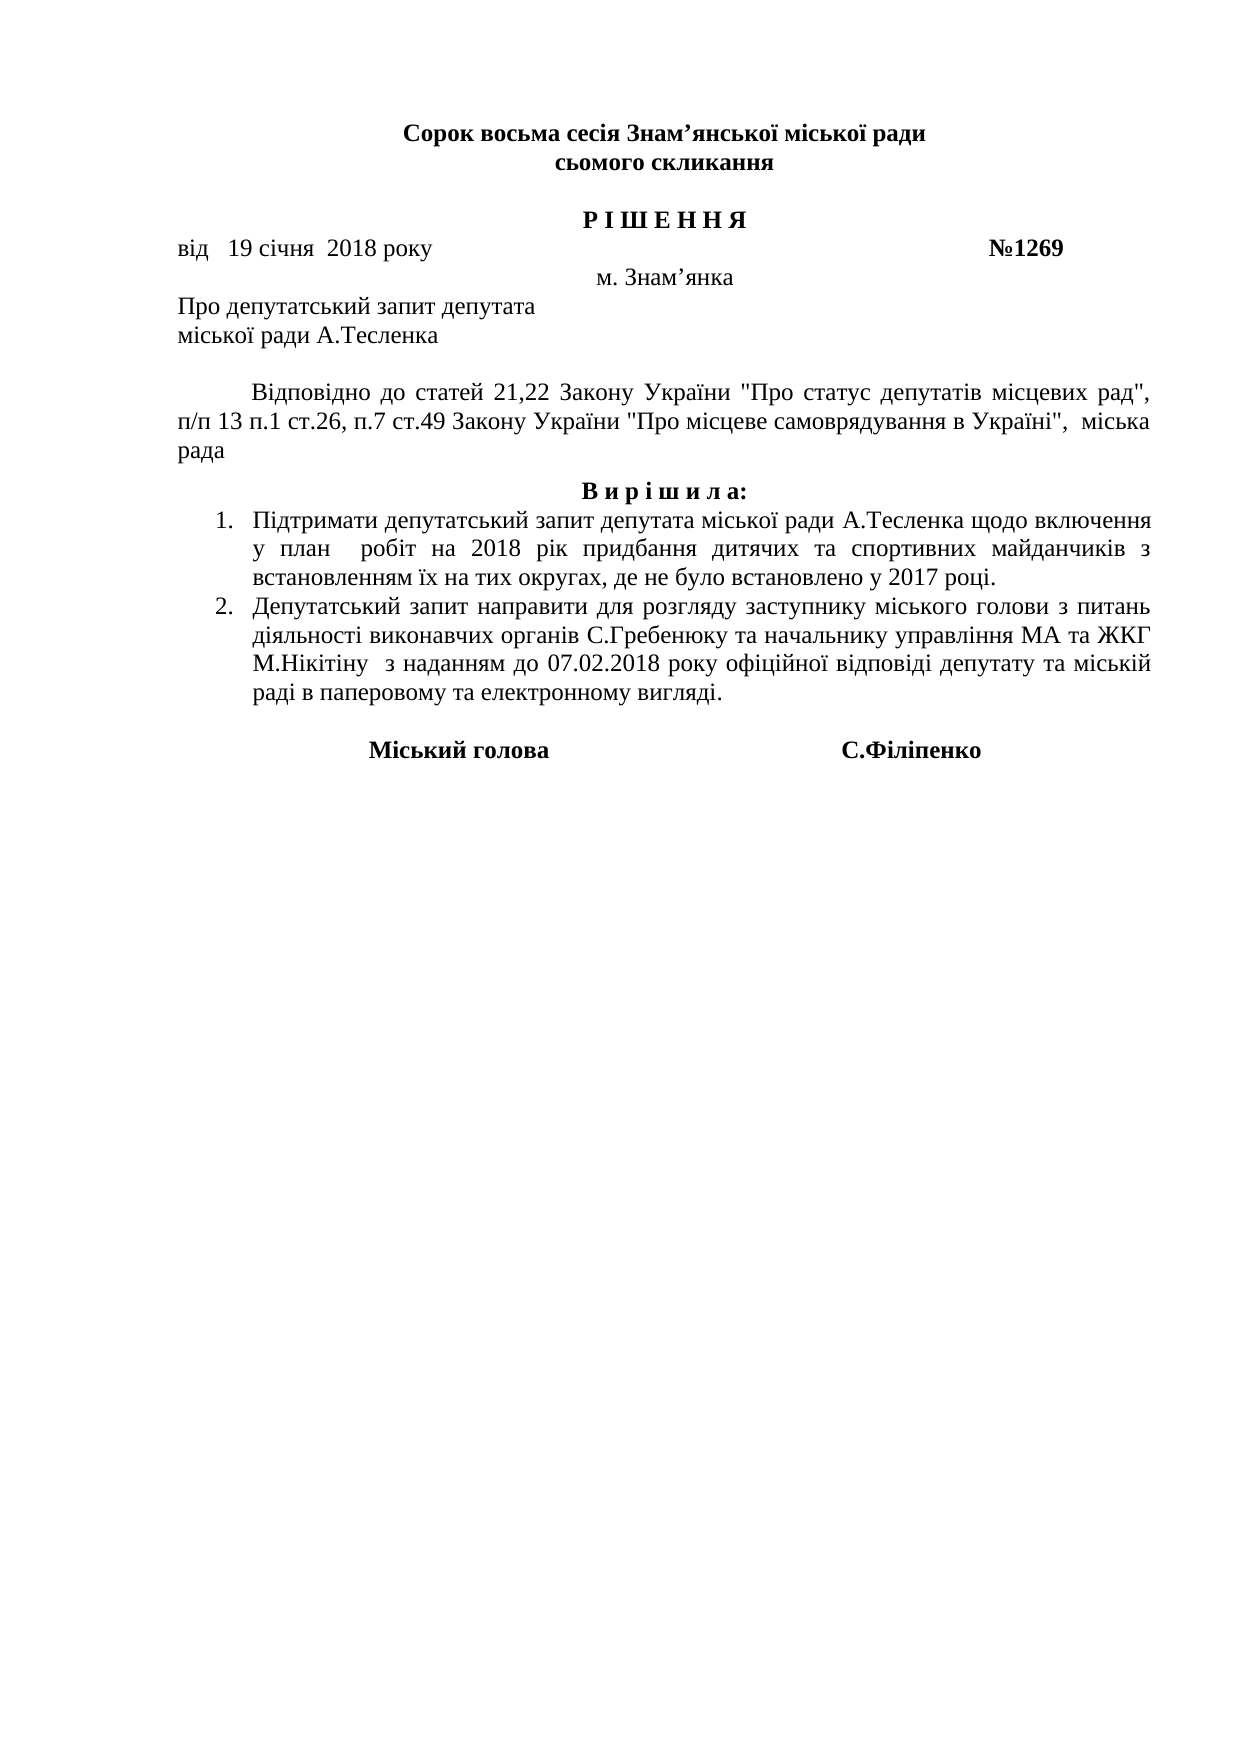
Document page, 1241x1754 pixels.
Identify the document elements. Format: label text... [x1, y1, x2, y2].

text Відповідно до статей 21,22 Закону України "Про статус депутатів місцевих рад", п/п 13 п.1 ст.26, п.7 ст.49 Закону України "Про місцеве самоврядування в Україні", міська рада [177, 377, 1152, 463]
list Підтримати депутатський запит депутата міської ради А.Тесленка щодо включення у план робіт на 2018 рік придбання дитячих та спортивних майданчиків з встановленням їх на тих округах, де не було встановлено у 2017 році. [215, 505, 1152, 591]
text В и р і ш и л а: [177, 476, 1152, 505]
text сьомого скликання [177, 147, 1152, 176]
text Про депутатський запит депутата [177, 291, 1152, 320]
list Депутатський запит направити для розгляду заступнику міського голови з питань діяльності виконавчих органів С.Гребенюку та начальнику управління МА та ЖКГ М.Нікітіну з наданням до 07.02.2018 року офіційної відповіді депутату та міській раді в паперовому та електронному вигляді. [215, 591, 1152, 706]
text міської ради А.Тесленка [177, 320, 1152, 348]
text Міський голова С.Філіпенко [251, 735, 1152, 763]
text від 19 січня 2018 року №1269 м. Знам’янка [177, 233, 1152, 291]
text Сорок восьма сесія Знам’янської міської ради [177, 118, 1152, 147]
subtitle Р І Ш Е Н Н Я [177, 205, 1152, 233]
